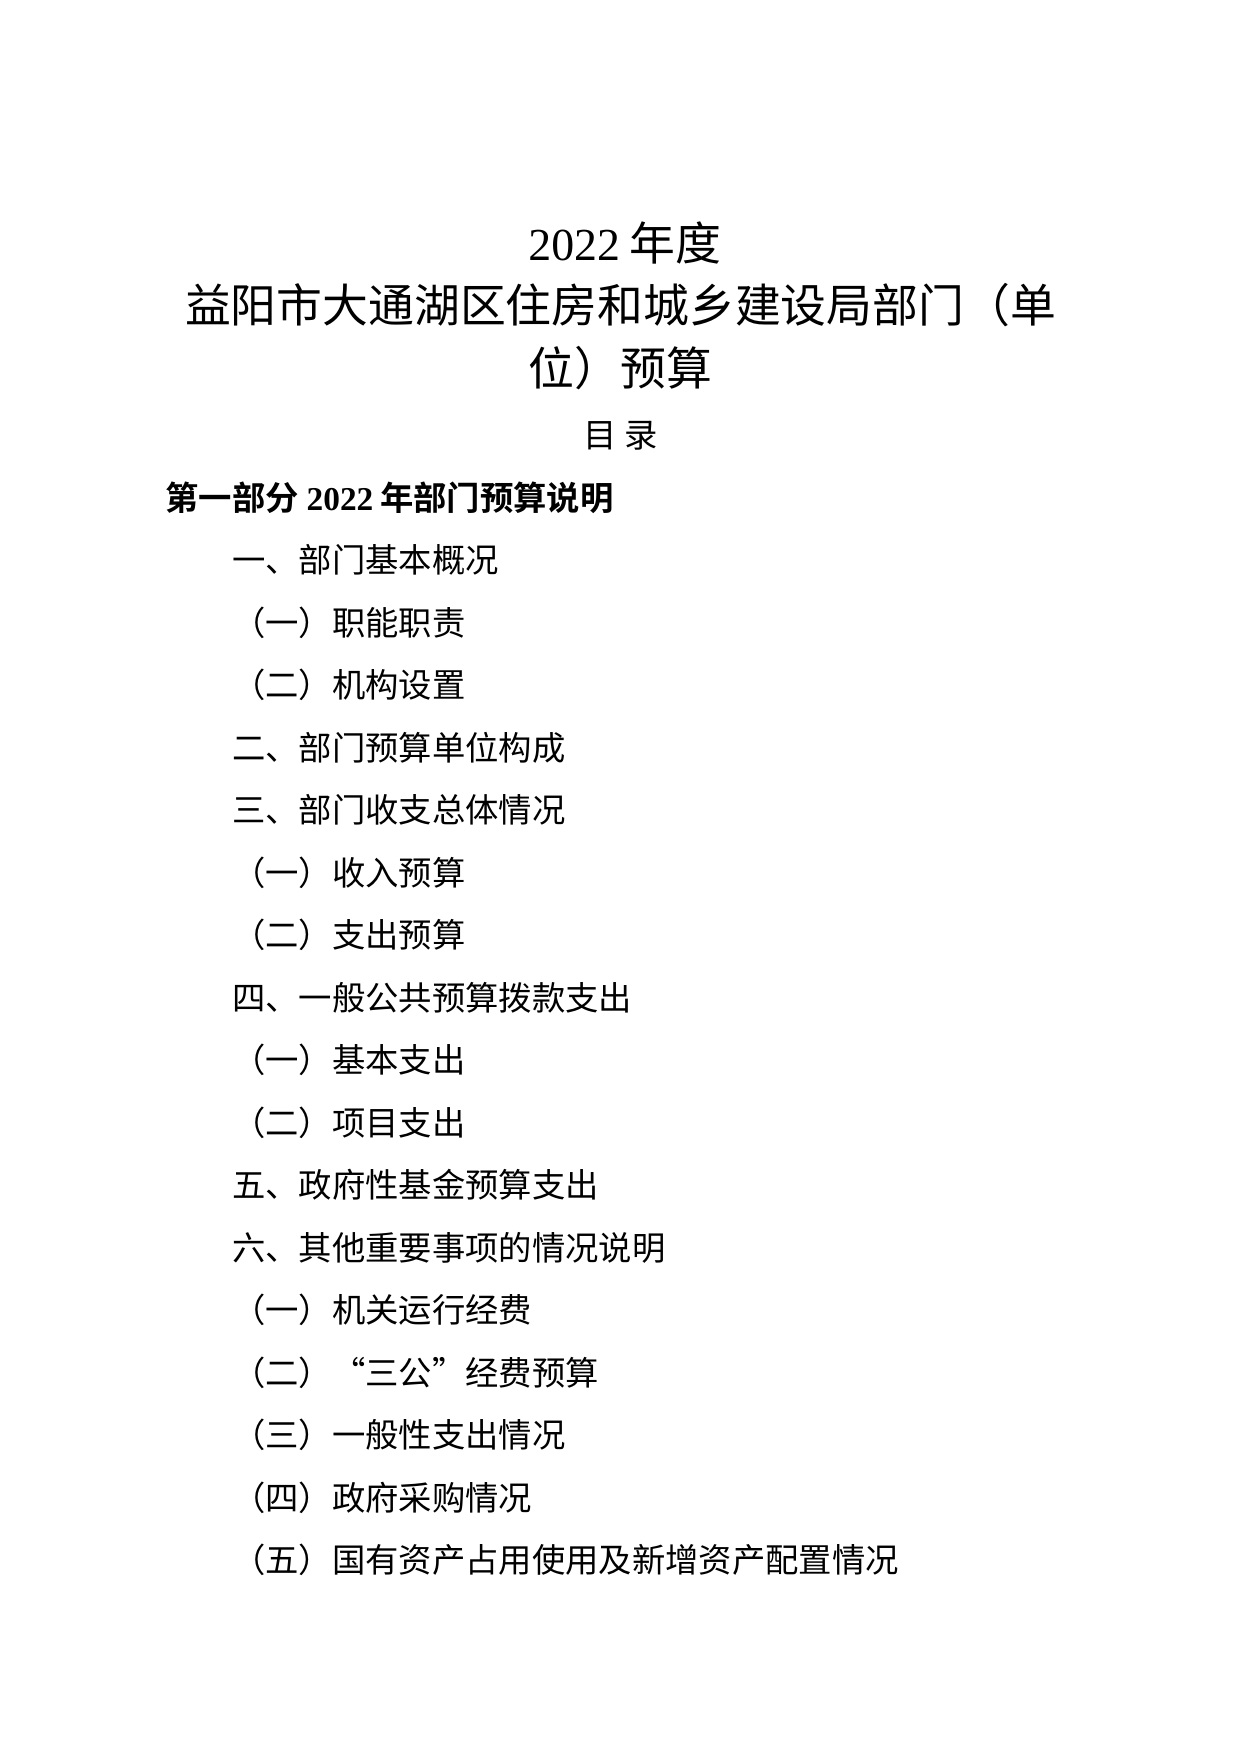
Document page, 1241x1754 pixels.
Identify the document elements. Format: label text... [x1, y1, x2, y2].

text （二）机构设置 [165, 648, 1075, 710]
text （一）收入预算 [165, 835, 1075, 898]
text （三）一般性支出情况 [165, 1398, 1075, 1460]
text （五）国有资产占用使用及新增资产配置情况 [165, 1523, 1075, 1585]
text （四）政府采购情况 [165, 1460, 1075, 1523]
text 二、部门预算单位构成 [165, 710, 1075, 773]
text 2022年度 [165, 210, 1075, 273]
text （一）基本支出 [165, 1023, 1075, 1085]
text 目 录 [165, 398, 1075, 460]
text 三、部门收支总体情况 [165, 773, 1075, 835]
text （一）职能职责 [165, 585, 1075, 648]
text （二）支出预算 [165, 898, 1075, 960]
text 第一部分 2022年部门预算说明 [165, 460, 1075, 523]
text （二）项目支出 [165, 1085, 1075, 1148]
text （二）“三公”经费预算 [165, 1335, 1075, 1398]
text 五、政府性基金预算支出 [165, 1148, 1075, 1210]
text 一、部门基本概况 [165, 523, 1075, 585]
text 益阳市大通湖区住房和城乡建设局部门（单位）预算 [165, 273, 1075, 398]
text 四、一般公共预算拨款支出 [165, 960, 1075, 1023]
text （一）机关运行经费 [165, 1273, 1075, 1335]
text 六、其他重要事项的情况说明 [165, 1210, 1075, 1273]
